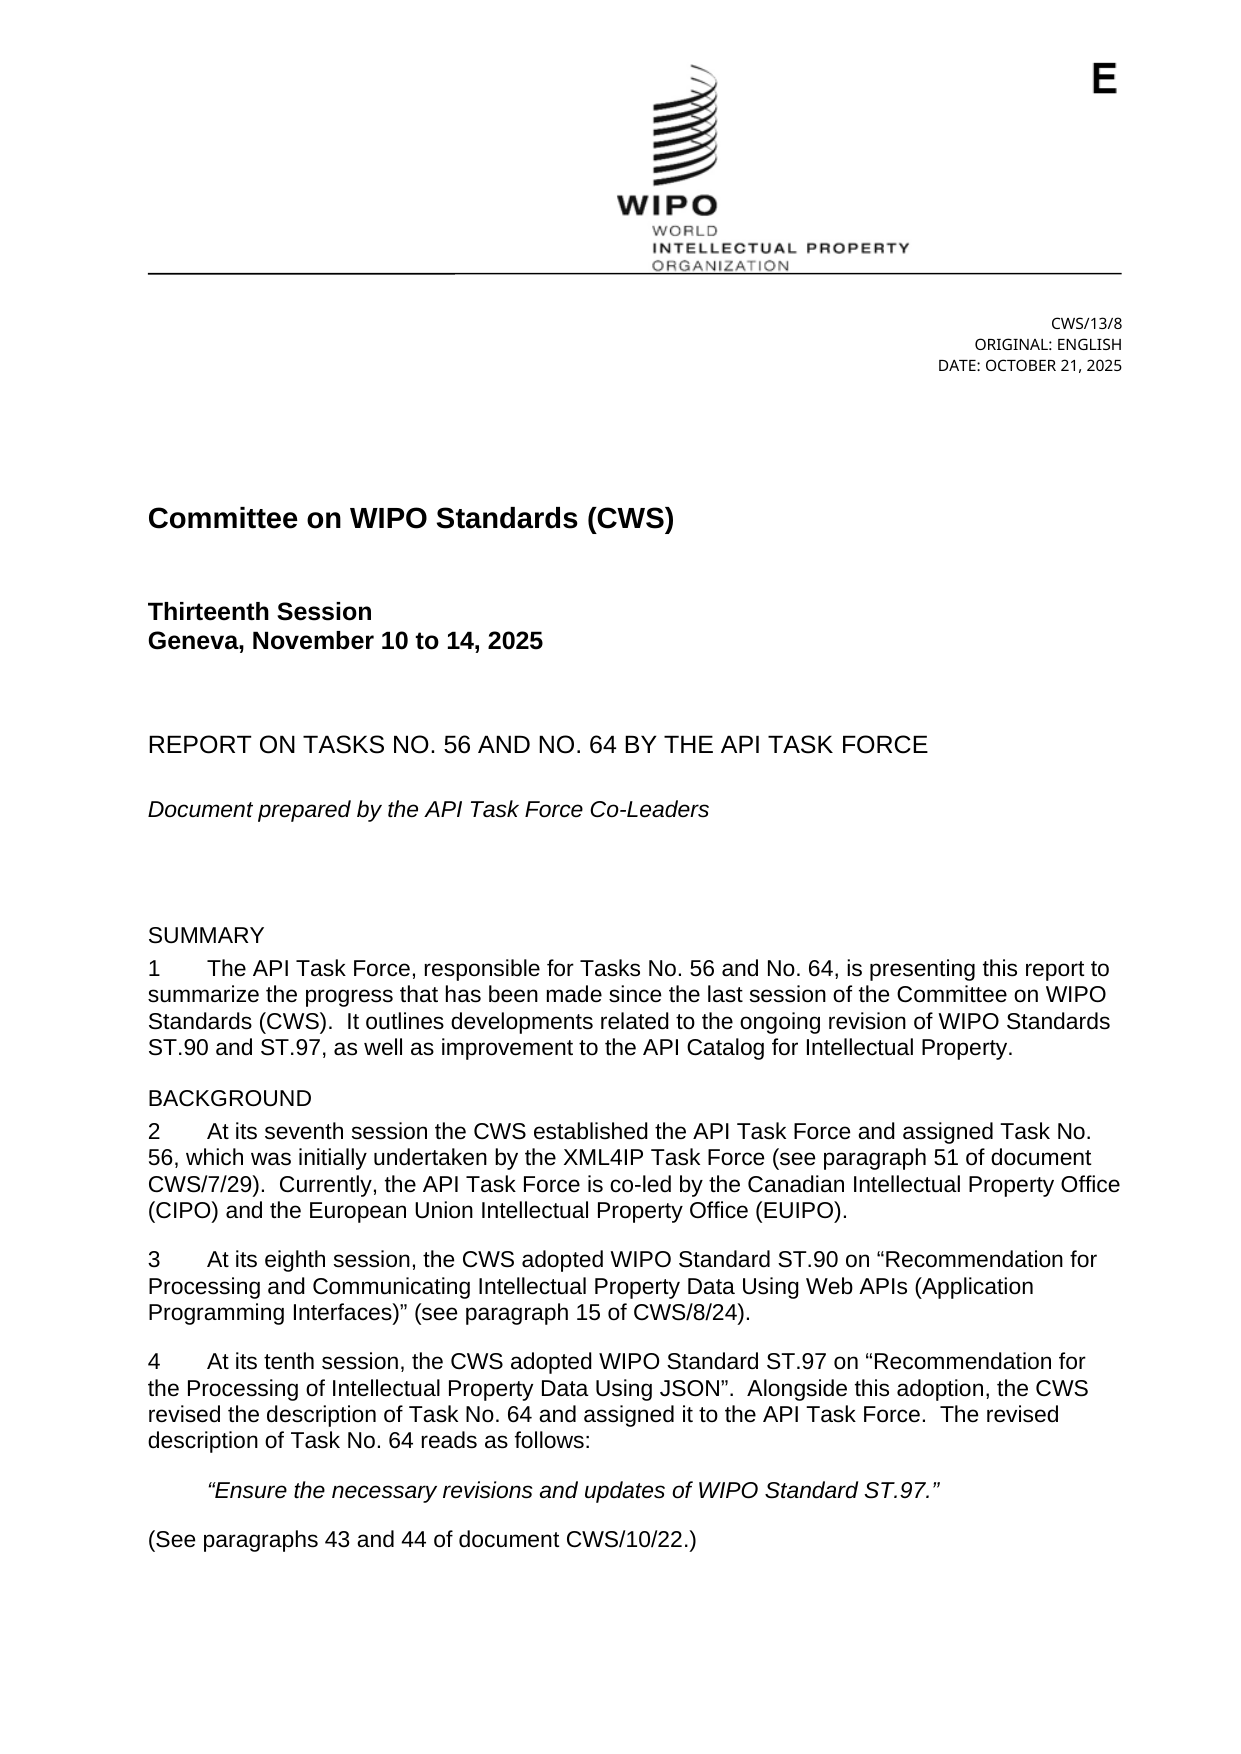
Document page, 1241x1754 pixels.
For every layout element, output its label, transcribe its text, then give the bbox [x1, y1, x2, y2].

text CWs/13/8 [148, 312, 1122, 334]
text At its eighth session, the CWS adopted WIPO Standard ST.90 on “Recommendation for Processing and Communicating Intellectual Property Data Using Web APIs (Application Programming Interfaces)” (see paragraph 15 of CWS/8/24). [148, 1246, 1122, 1325]
text Thirteenth Session [148, 597, 1122, 626]
text “Ensure the necessary revisions and updates of WIPO Standard ST.97.” [148, 1477, 1122, 1503]
text At its seventh session the CWS established the API Task Force and assigned Task No. 56, which was initially undertaken by the XML4IP Task Force (see paragraph 51 of document CWS/7/29). Currently, the API Task Force is co-led by the Canadian Intellectual Property Office (CIPO) and the European Union Intellectual Property Office (EUIPO). [148, 1118, 1122, 1223]
text Report on Tasks No. 56 and No. 64 by the API Task Force [148, 730, 1122, 758]
text Document prepared by the API Task Force Co-Leaders [148, 796, 1122, 822]
text ORIGINAL: ENGLISH [148, 334, 1122, 355]
text The API Task Force, responsible for Tasks No. 56 and No. 64, is presenting this report to summarize the progress that has been made since the last session of the Committee on WIPO Standards (CWS). It outlines developments related to the ongoing revision of WIPO Standards ST.90 and ST.97, as well as improvement to the API Catalog for Intellectual Property. [148, 955, 1122, 1060]
subtitle Background [148, 1085, 1122, 1112]
subtitle Committee on WIPO Standards (CWS) [148, 501, 1122, 535]
picture [616, 59, 1123, 274]
text Geneva, November 10 to 14, 2025 [148, 626, 1122, 655]
text (See paragraphs 43 and 44 of document CWS/10/22.) [148, 1526, 1122, 1552]
text DATE: october 21, 2025 [148, 355, 1122, 376]
text At its tenth session, the CWS adopted WIPO Standard ST.97 on “Recommendation for the Processing of Intellectual Property Data Using JSON”. Alongside this adoption, the CWS revised the description of Task No. 64 and assigned it to the API Task Force. The revised description of Task No. 64 reads as follows: [148, 1348, 1122, 1454]
subtitle Summary [148, 922, 1122, 949]
